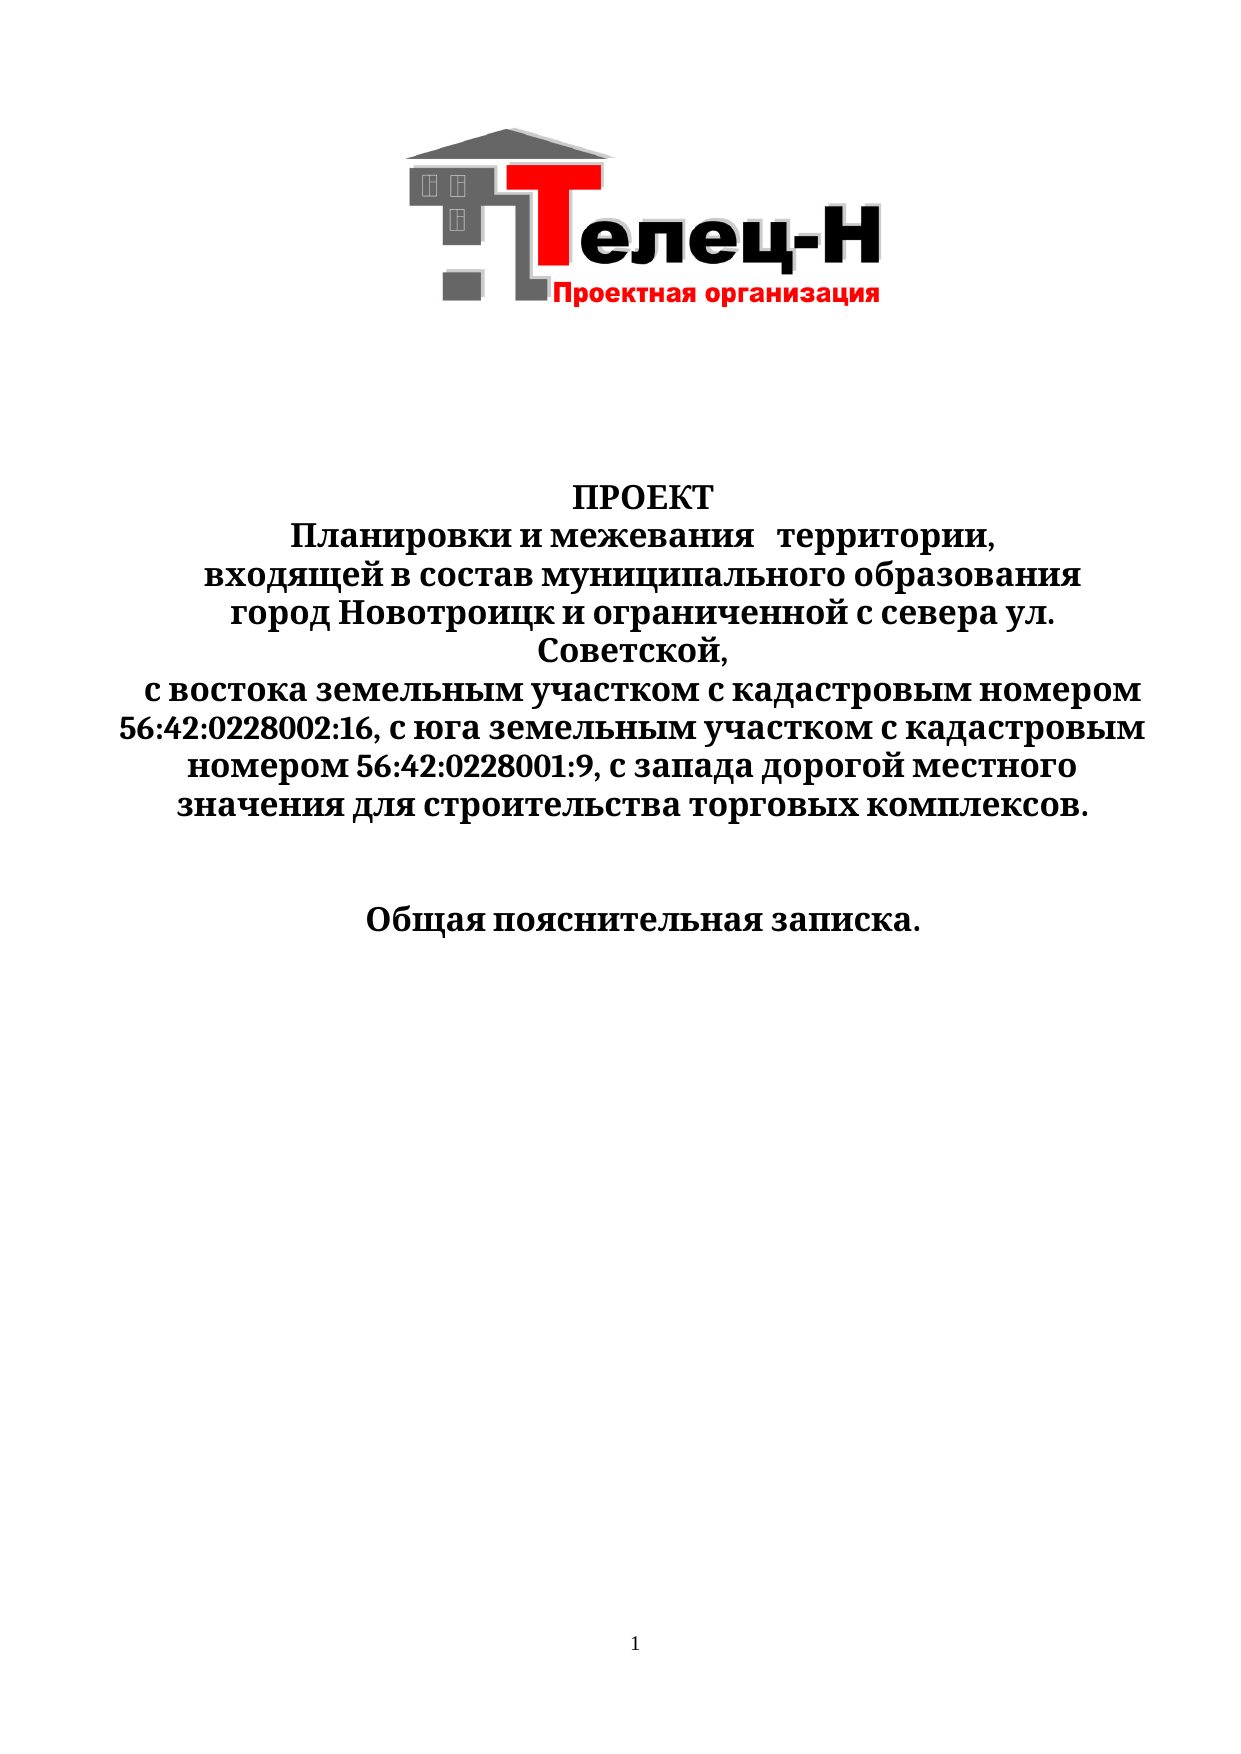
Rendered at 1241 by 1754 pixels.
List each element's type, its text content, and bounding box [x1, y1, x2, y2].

text Общая пояснительная записка. [118, 901, 1147, 939]
text Планировки и межевания территории, [118, 518, 1147, 556]
text ПРОЕКТ [118, 479, 1147, 518]
picture [404, 127, 882, 307]
text входящей в состав муниципального образования [118, 556, 1147, 594]
text город Новотроицк и ограниченной с севера ул. Советской, [118, 594, 1147, 671]
text с востока земельным участком с кадастровым номером 56:42:0228002:16, с юга земельным участком с кадастровым номером 56:42:0228001:9, с запада дорогой местного значения для строительства торговых комплексов. [118, 671, 1147, 824]
